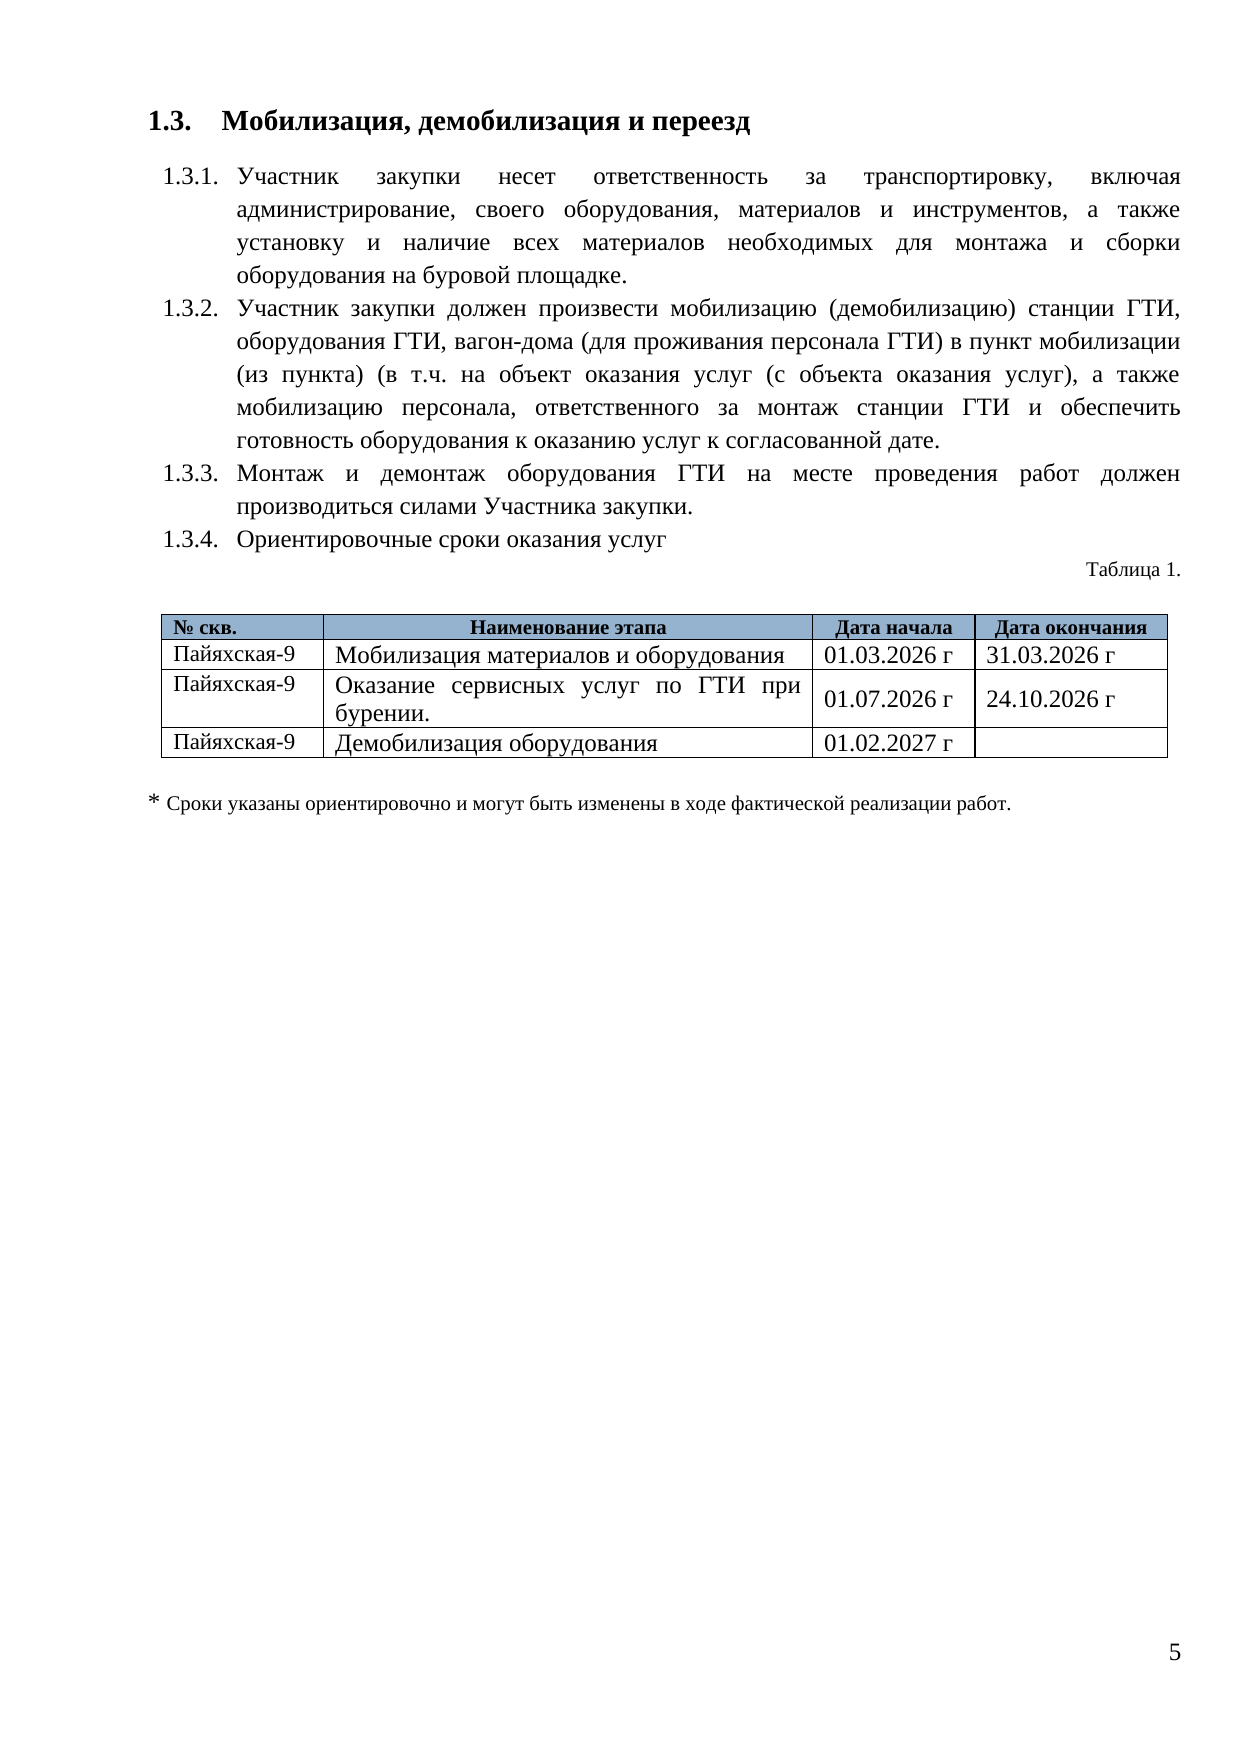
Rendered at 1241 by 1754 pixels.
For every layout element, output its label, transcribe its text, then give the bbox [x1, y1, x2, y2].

list Участник закупки должен произвести мобилизацию (демобилизацию) станции ГТИ, оборудования ГТИ, вагон-дома (для проживания персонала ГТИ) в пункт мобилизации (из пункта) (в т.ч. на объект оказания услуг (с объекта оказания услуг), а также мобилизацию персонала, ответственного за монтаж станции ГТИ и обеспечить готовность оборудования к оказанию услуг к согласованной дате. [162, 293, 1181, 454]
list Участник закупки несет ответственность за транспортировку, включая администрирование, своего оборудования, материалов и инструментов, а также установку и наличие всех материалов необходимых для монтажа и сборки оборудования на буровой площадке. [162, 161, 1181, 289]
table_cell 01.02.2027 г [813, 728, 974, 757]
list Ориентировочные сроки оказания услуг [162, 524, 1181, 553]
table_cell Пайяхская-9 [162, 640, 323, 669]
table_cell [976, 728, 1167, 757]
table_header Дата окончания [976, 615, 1167, 639]
table_cell Пайяхская-9 [162, 728, 323, 757]
table_cell 24.10.2026 г [976, 670, 1167, 727]
table_cell Мобилизация материалов и оборудования [324, 640, 812, 669]
table_cell 01.03.2026 г [813, 640, 974, 669]
table_cell Пайяхская-9 [162, 670, 323, 727]
subtitle Мобилизация, демобилизация и переезд [148, 103, 1181, 136]
table_cell 31.03.2026 г [976, 640, 1167, 669]
table_cell Оказание сервисных услуг по ГТИ при бурении. [324, 670, 812, 727]
table_cell Демобилизация оборудования [324, 728, 812, 757]
text * Сроки указаны ориентировочно и могут быть изменены в ходе фактической реализации работ. [148, 787, 1181, 816]
table_header № скв. [162, 615, 323, 639]
list Монтаж и демонтаж оборудования ГТИ на месте проведения работ должен производиться силами Участника закупки. [162, 458, 1181, 520]
table_header Наименование этапа [324, 615, 812, 639]
list Таблица 1. [236, 557, 1181, 581]
table_cell 01.07.2026 г [813, 670, 974, 727]
table_header Дата начала [813, 615, 974, 639]
